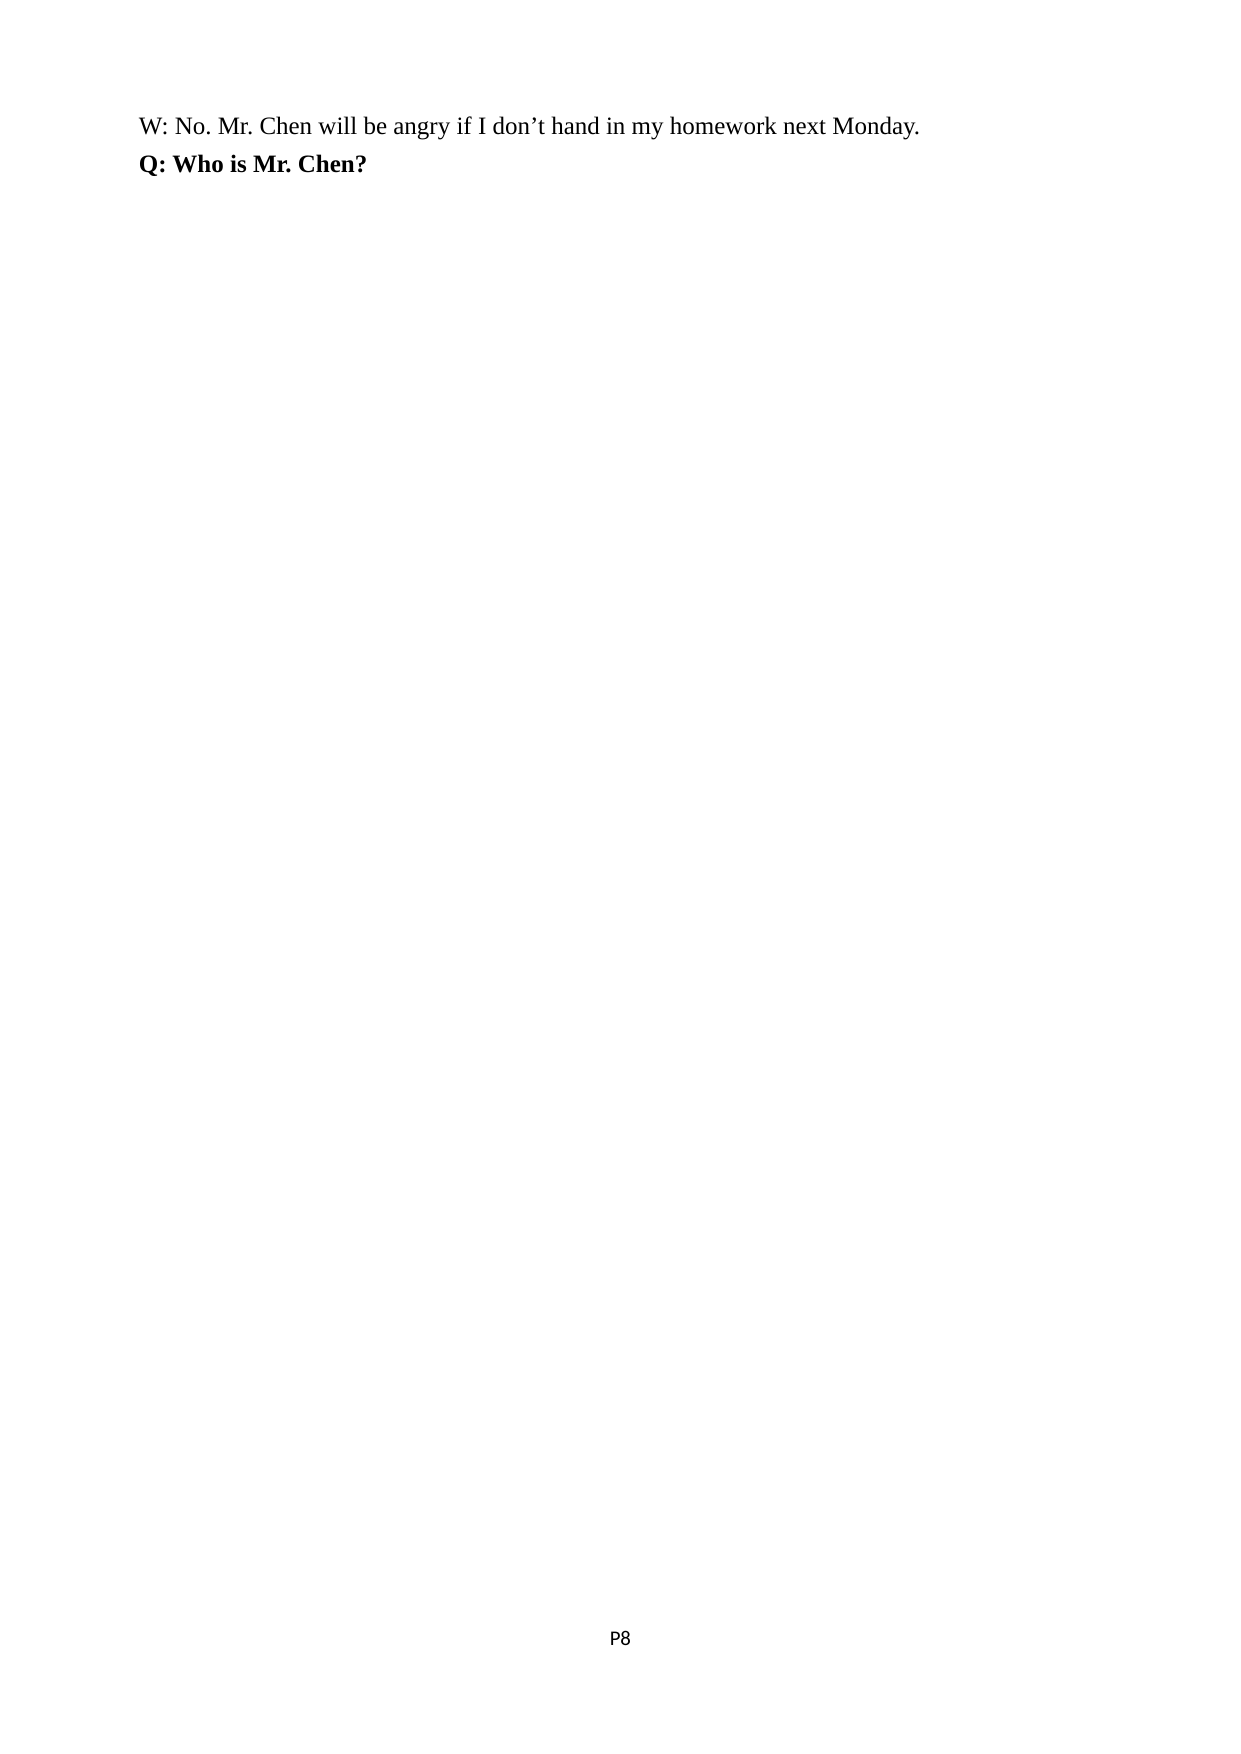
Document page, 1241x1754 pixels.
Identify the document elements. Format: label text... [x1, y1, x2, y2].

text W: No. Mr. Chen will be angry if I don’t hand in my homework next Monday. [89, 107, 1152, 144]
text Q: Who is Mr. Chen? [89, 144, 1152, 182]
